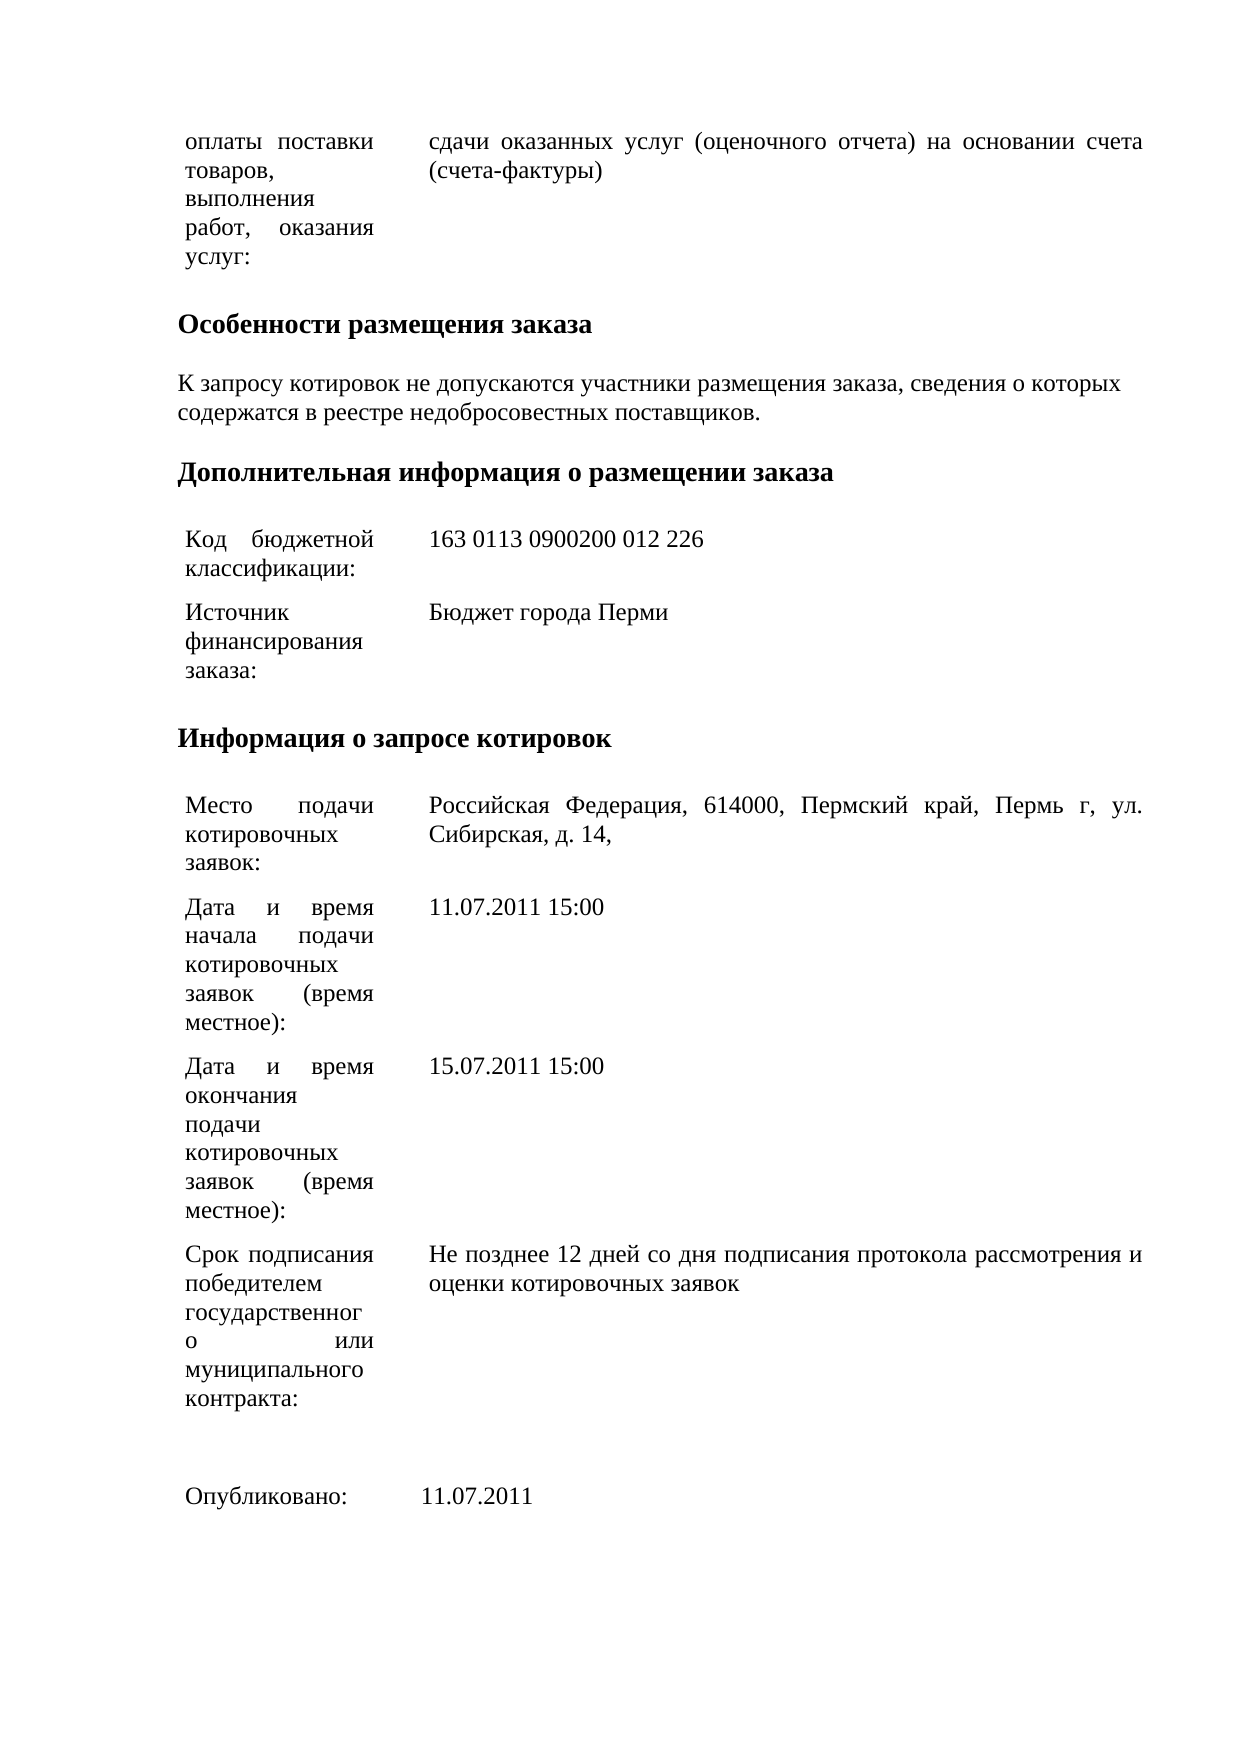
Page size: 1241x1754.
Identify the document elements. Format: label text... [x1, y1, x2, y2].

table_cell Бюджет города Перми [421, 590, 1152, 691]
table_cell Дата и время начала подачи котировочных заявок (время местное): [177, 884, 421, 1043]
text Особенности размещения заказа [177, 307, 1152, 339]
table_header 163 0113 0900200 012 226 [421, 516, 1152, 589]
text Дополнительная информация о размещении заказа [177, 455, 1152, 487]
table_header 11.07.2011 [421, 1474, 1152, 1518]
table_header Опубликовано: [177, 1474, 421, 1518]
text К запросу котировок не допускаются участники размещения заказа, сведения о которых содержатся в реестре недобросовестных поставщиков. [177, 368, 1152, 426]
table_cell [421, 118, 1152, 277]
table_cell Источник финансирования заказа: [177, 590, 421, 691]
table_cell Срок подписания победителем государственного или муниципального контракта: [177, 1232, 421, 1420]
table_cell Дата и время окончания подачи котировочных заявок (время местное): [177, 1044, 421, 1232]
table_header Код бюджетной классификации: [177, 516, 421, 589]
text Информация о запросе котировок [177, 721, 1152, 753]
table_cell Не позднее 12 дней со дня подписания протокола рассмотрения и оценки котировочных заявок [421, 1232, 1152, 1420]
table_header Место подачи котировочных заявок: [177, 782, 421, 884]
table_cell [177, 118, 421, 277]
table_header Российская Федерация, 614000, Пермский край, Пермь г, ул. Сибирская, д. 14, [421, 782, 1152, 884]
table_cell 11.07.2011 15:00 [421, 884, 1152, 1043]
table_cell 15.07.2011 15:00 [421, 1044, 1152, 1232]
